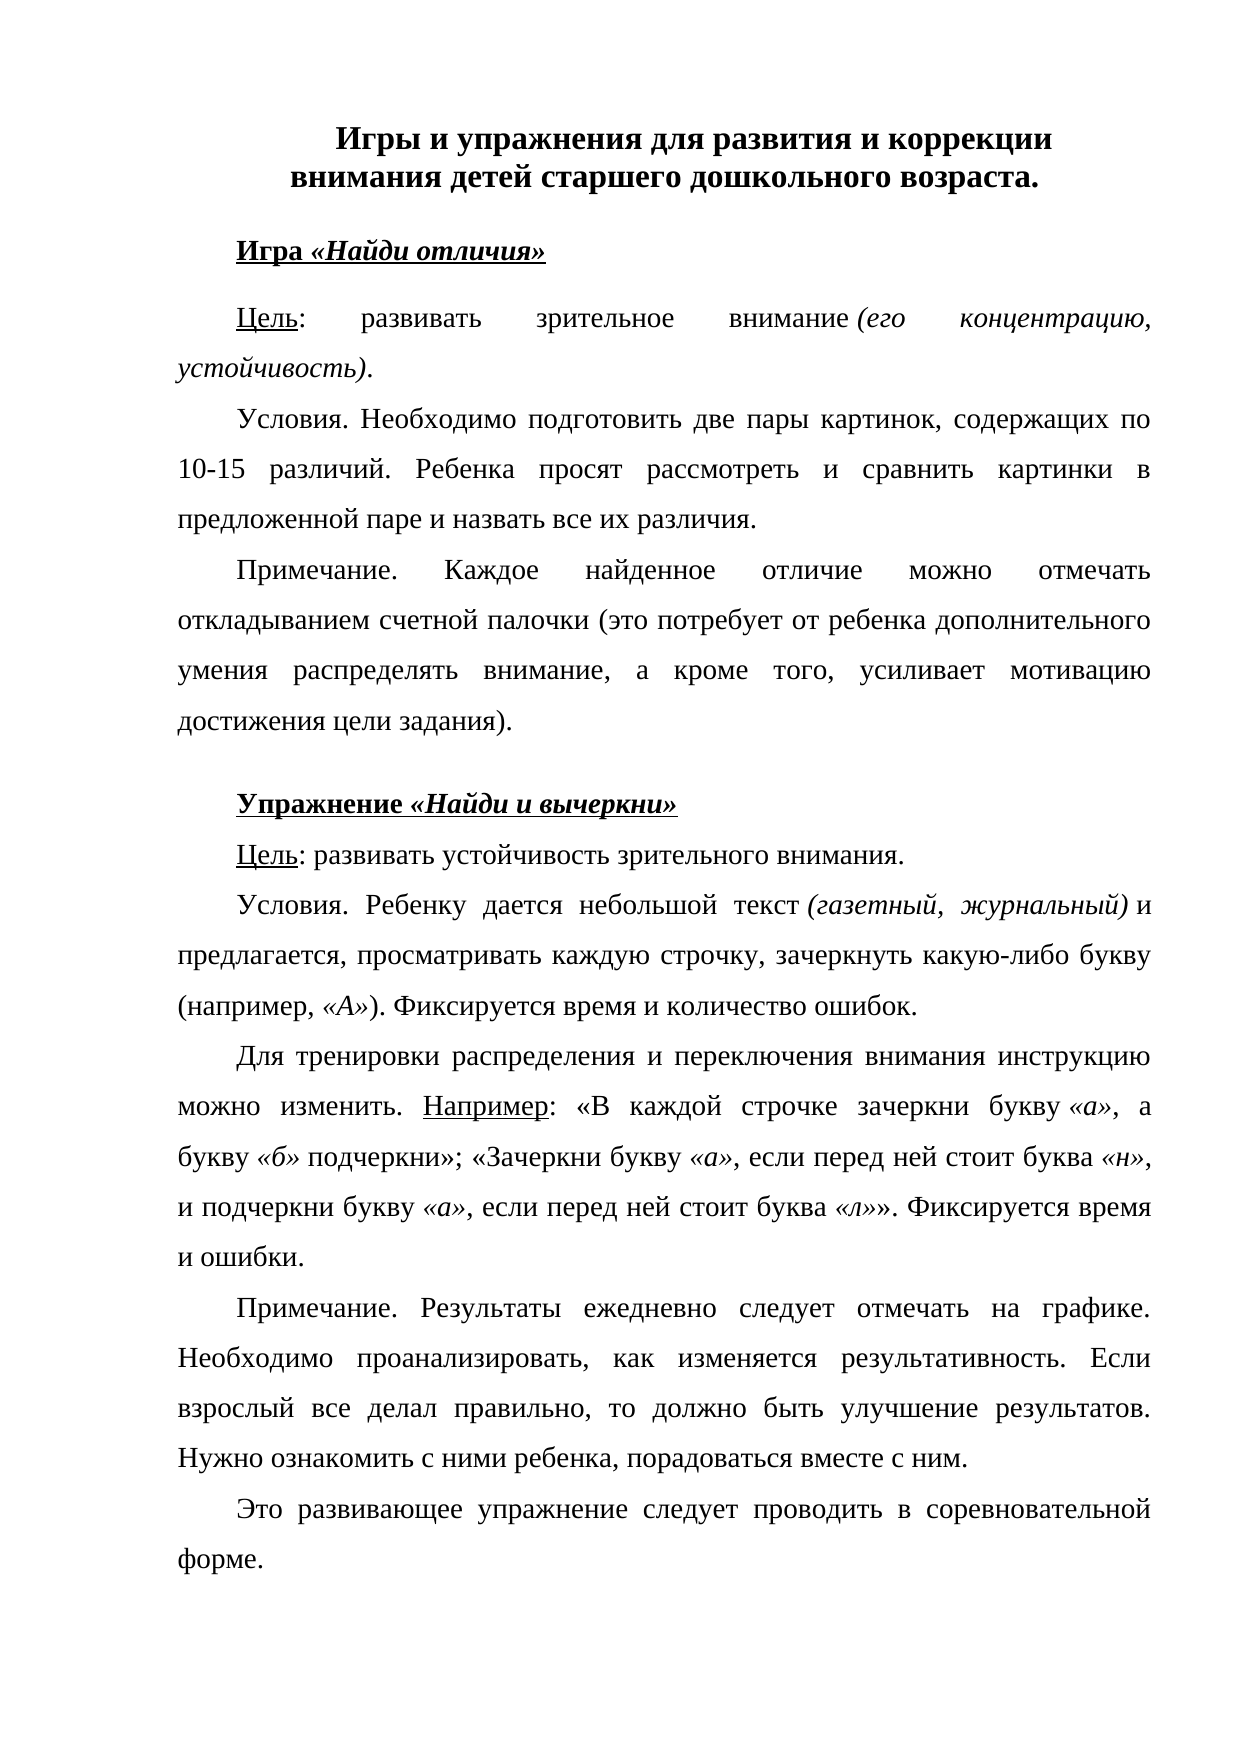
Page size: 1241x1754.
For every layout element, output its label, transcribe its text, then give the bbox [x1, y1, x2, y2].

text Упражнение «Найди и вычеркни» [177, 787, 1152, 820]
text Это развивающее упражнение следует проводить в соревновательной форме. [177, 1491, 1152, 1575]
text Цель: развивать устойчивость зрительного внимания. [177, 837, 1152, 870]
text Условия. Необходимо подготовить две пары картинок, содержащих по 10-15 различий. Ребенка просят рассмотреть и сравнить картинки в предложенной паре и назвать все их различия. [177, 401, 1152, 535]
text Примечание. Каждое найденное отличие можно отмечать откладыванием счетной палочки (это потребует от ребенка дополнительного умения распределять внимание, а кроме того, усиливает мотивацию достижения цели задания). [177, 552, 1152, 736]
text Примечание. Результаты ежедневно следует отмечать на графике. Необходимо проанализировать, как изменяется результативность. Если взрослый все делал правильно, то должно быть улучшение результатов. Нужно ознакомить с ними ребенка, порадоваться вместе с ним. [177, 1290, 1152, 1474]
text Цель: развивать зрительное внимание (его концентрацию, устойчивость). [177, 300, 1152, 384]
text Игры и упражнения для развития и коррекции внимания детей старшего дошкольного возраста. [177, 118, 1152, 195]
text Игра «Найди отличия» [177, 233, 1152, 267]
text Условия. Ребенку дается небольшой текст (газетный, журнальный) и предлагается, просматривать каждую строчку, зачеркнуть какую-либо букву (например, «А»). Фиксируется время и количество ошибок. [177, 887, 1152, 1021]
text Для тренировки распределения и переключения внимания инструкцию можно изменить. Например: «В каждой строчке зачеркни букву «а», а букву «б» подчеркни»; «Зачеркни букву «а», если перед ней стоит буква «н», и подчеркни букву «а», если перед ней стоит буква «л»». Фиксируется время и ошибки. [177, 1038, 1152, 1273]
